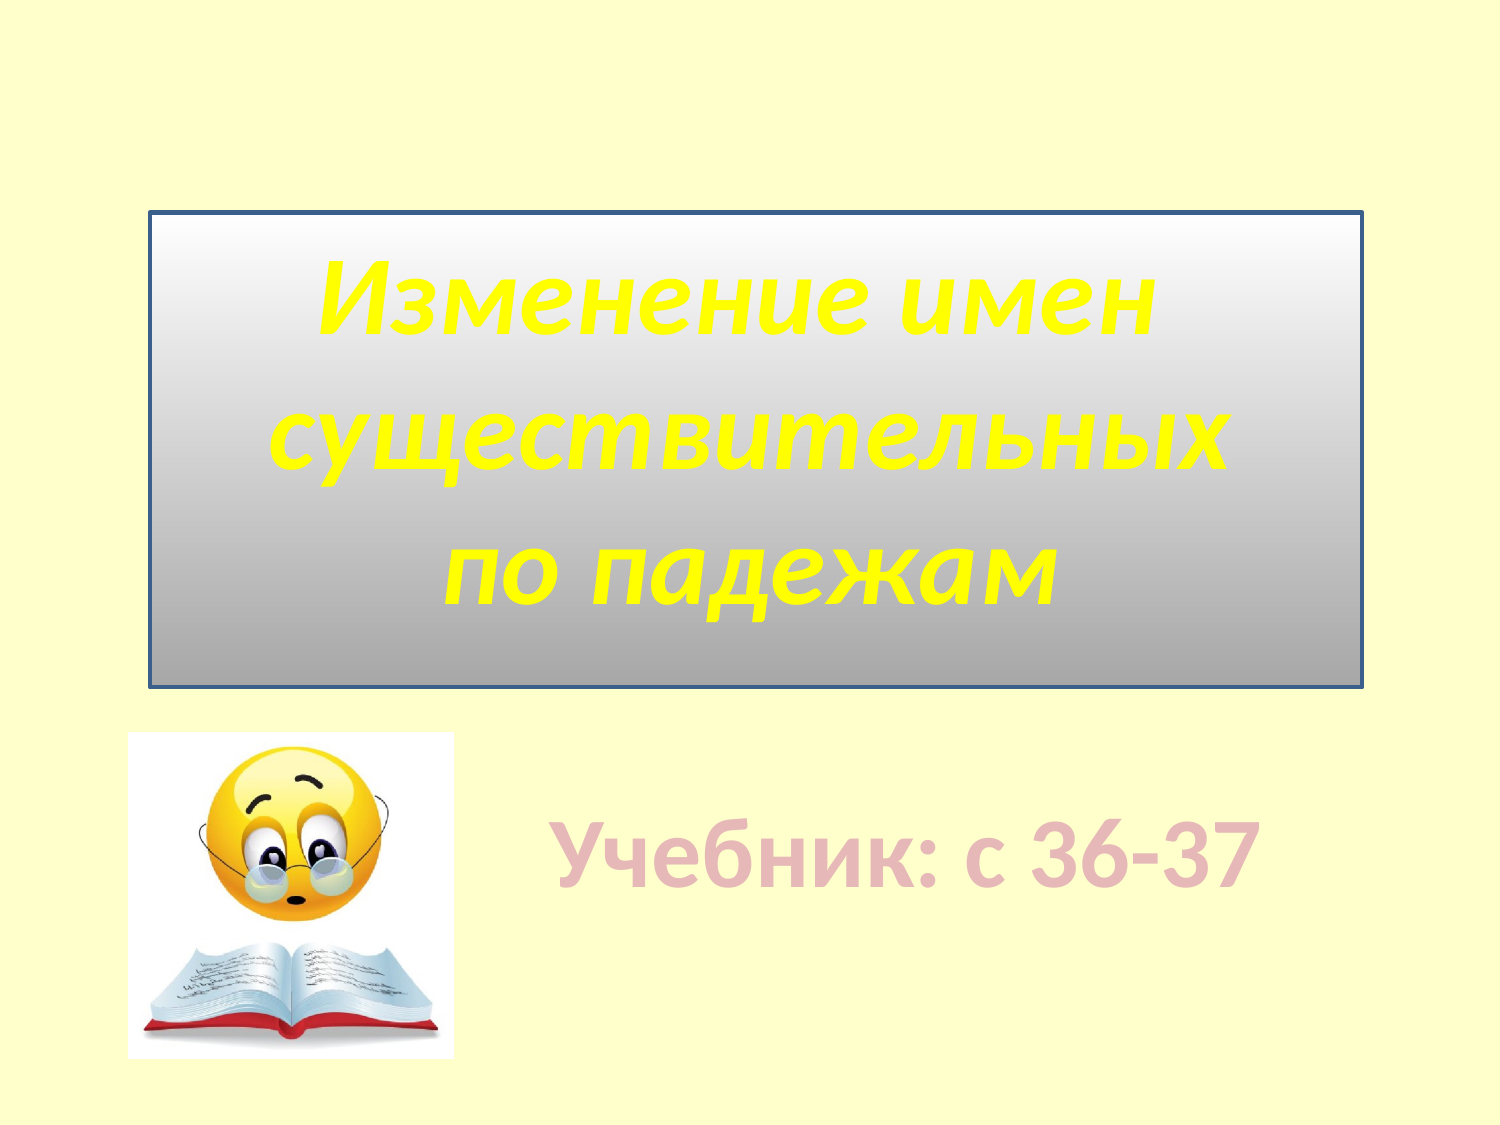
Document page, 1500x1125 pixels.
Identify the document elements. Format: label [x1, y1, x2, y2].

picture [127, 732, 454, 1059]
